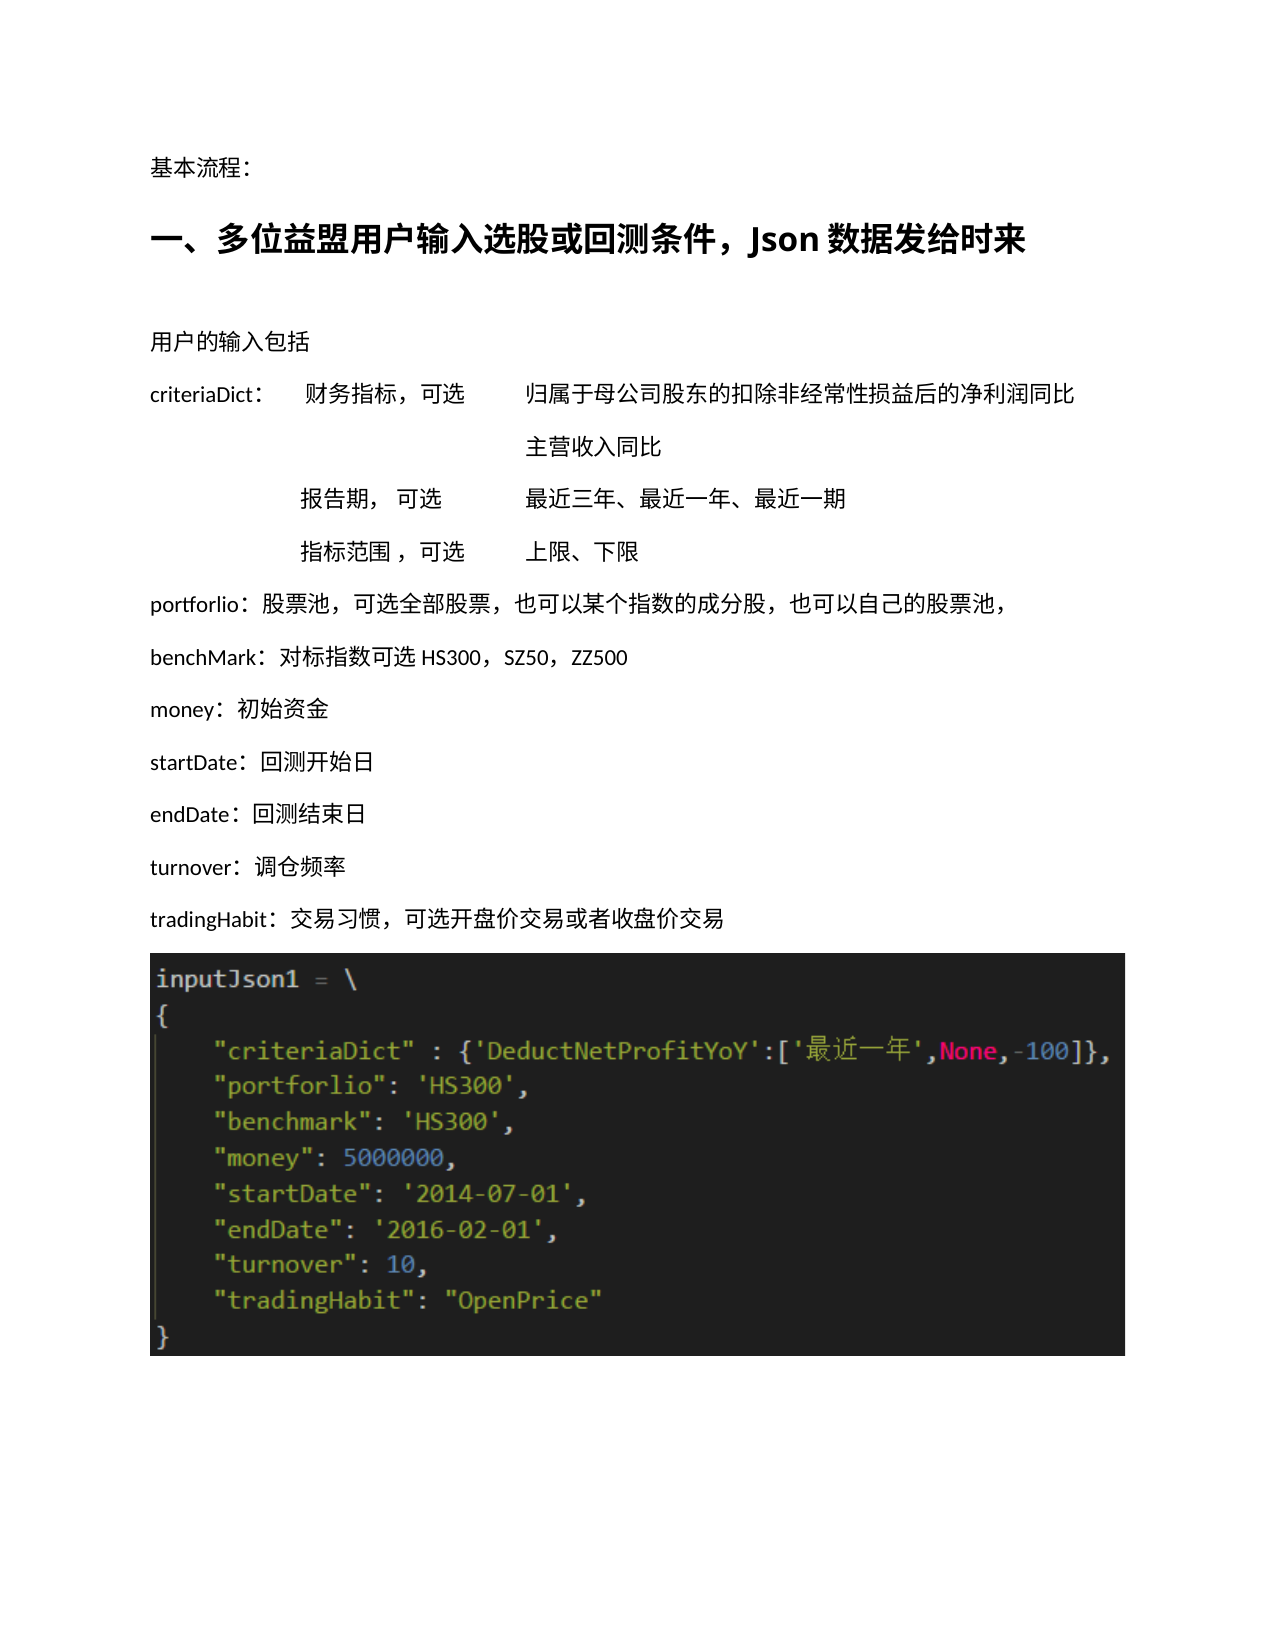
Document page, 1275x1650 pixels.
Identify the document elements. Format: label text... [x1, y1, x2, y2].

text criteriaDict： 财务指标，可选 归属于母公司股东的扣除非经常性损益后的净利润同比 [150, 376, 1125, 409]
text money：初始资金 [150, 691, 1125, 724]
text 基本流程： [150, 150, 1125, 183]
text tradingHabit：交易习惯，可选开盘价交易或者收盘价交易 [150, 901, 1125, 934]
text 用户的输入包括 [150, 324, 1125, 357]
text endDate：回测结束日 [150, 796, 1125, 829]
text turnover：调仓频率 [150, 849, 1125, 882]
text benchMark：对标指数可选HS300，SZ50，ZZ500 [150, 639, 1125, 672]
text 主营收入同比 [150, 429, 1125, 462]
text 指标范围 ，可选 上限、下限 [225, 534, 1125, 567]
text portforlio：股票池，可选全部股票，也可以某个指数的成分股，也可以自己的股票池， [150, 586, 1125, 619]
picture [150, 953, 1125, 1356]
subtitle 一、多位益盟用户输入选股或回测条件，Json数据发给时来 [150, 213, 1125, 261]
text startDate：回测开始日 [150, 744, 1125, 777]
text 报告期， 可选 最近三年、最近一年、最近一期 [225, 481, 1125, 514]
